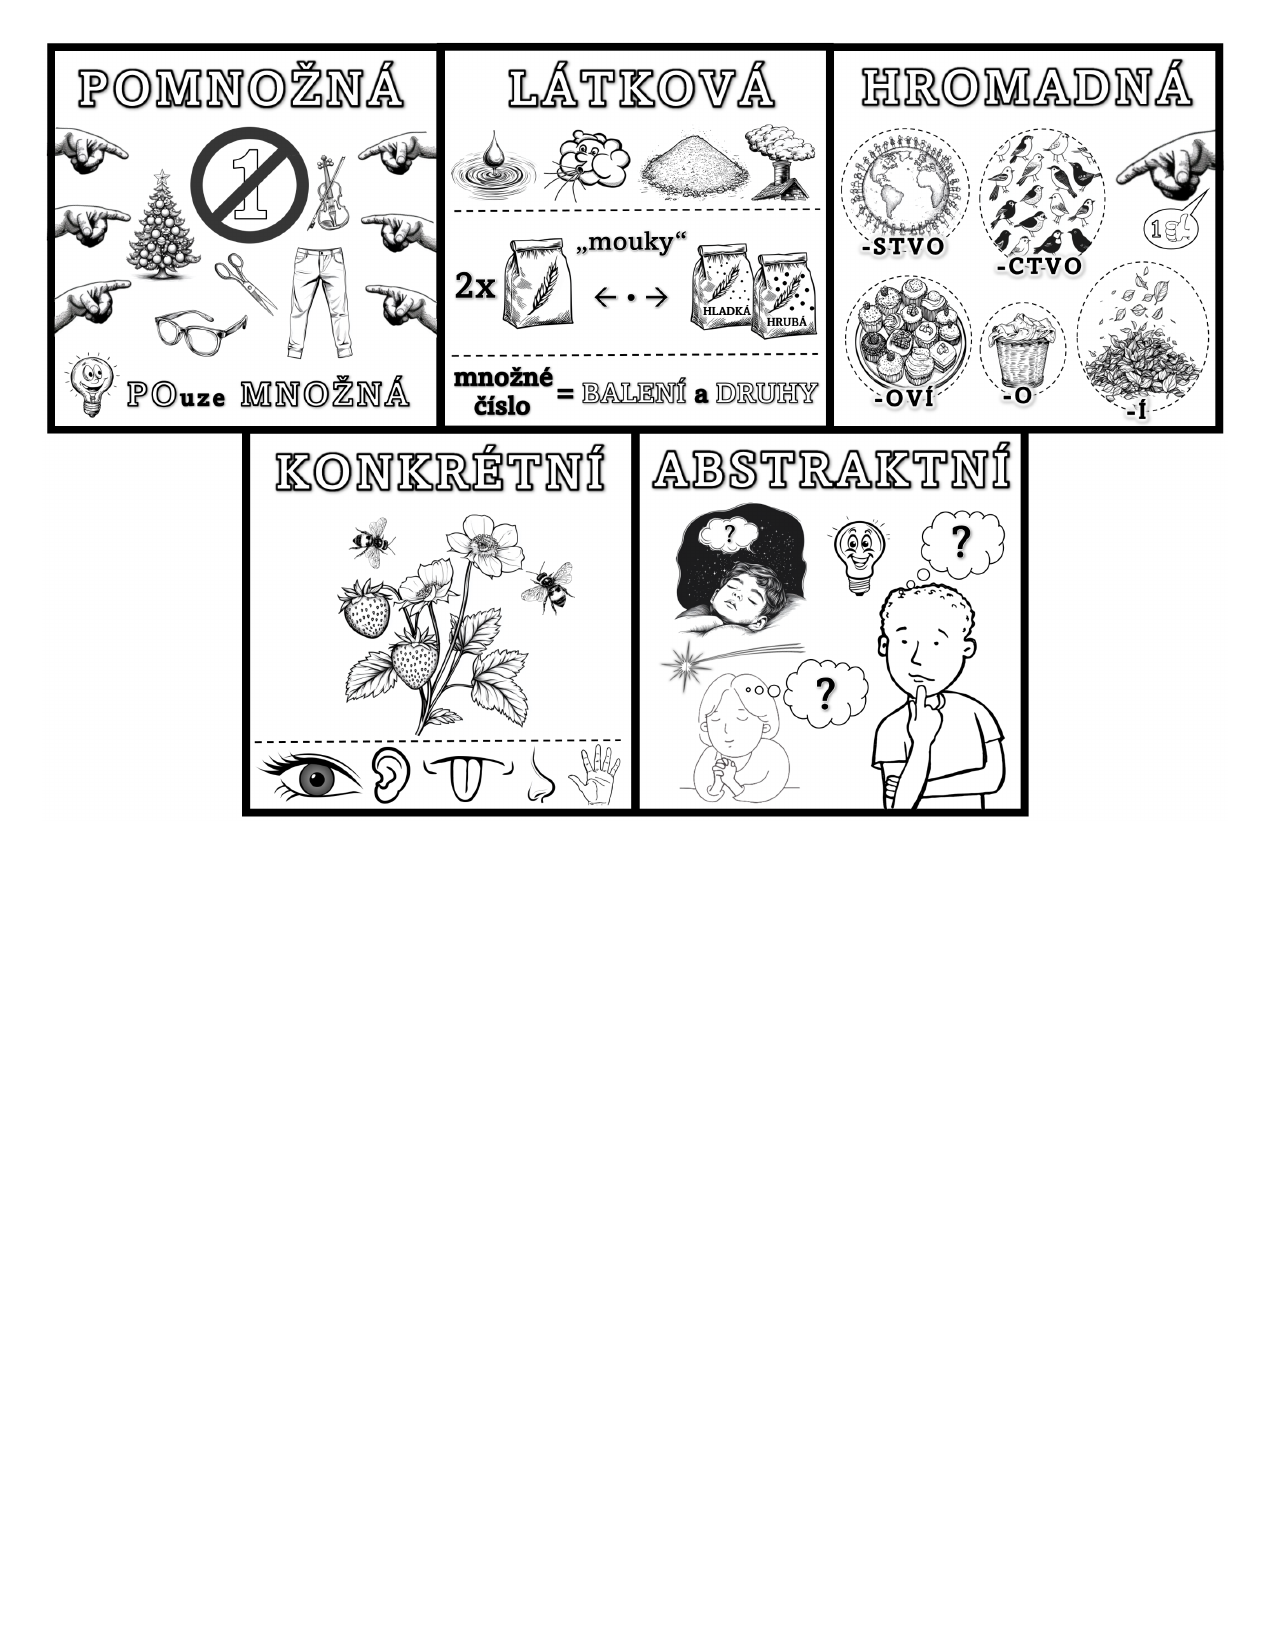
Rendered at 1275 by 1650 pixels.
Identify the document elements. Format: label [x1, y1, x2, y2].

picture [42, 40, 1228, 821]
